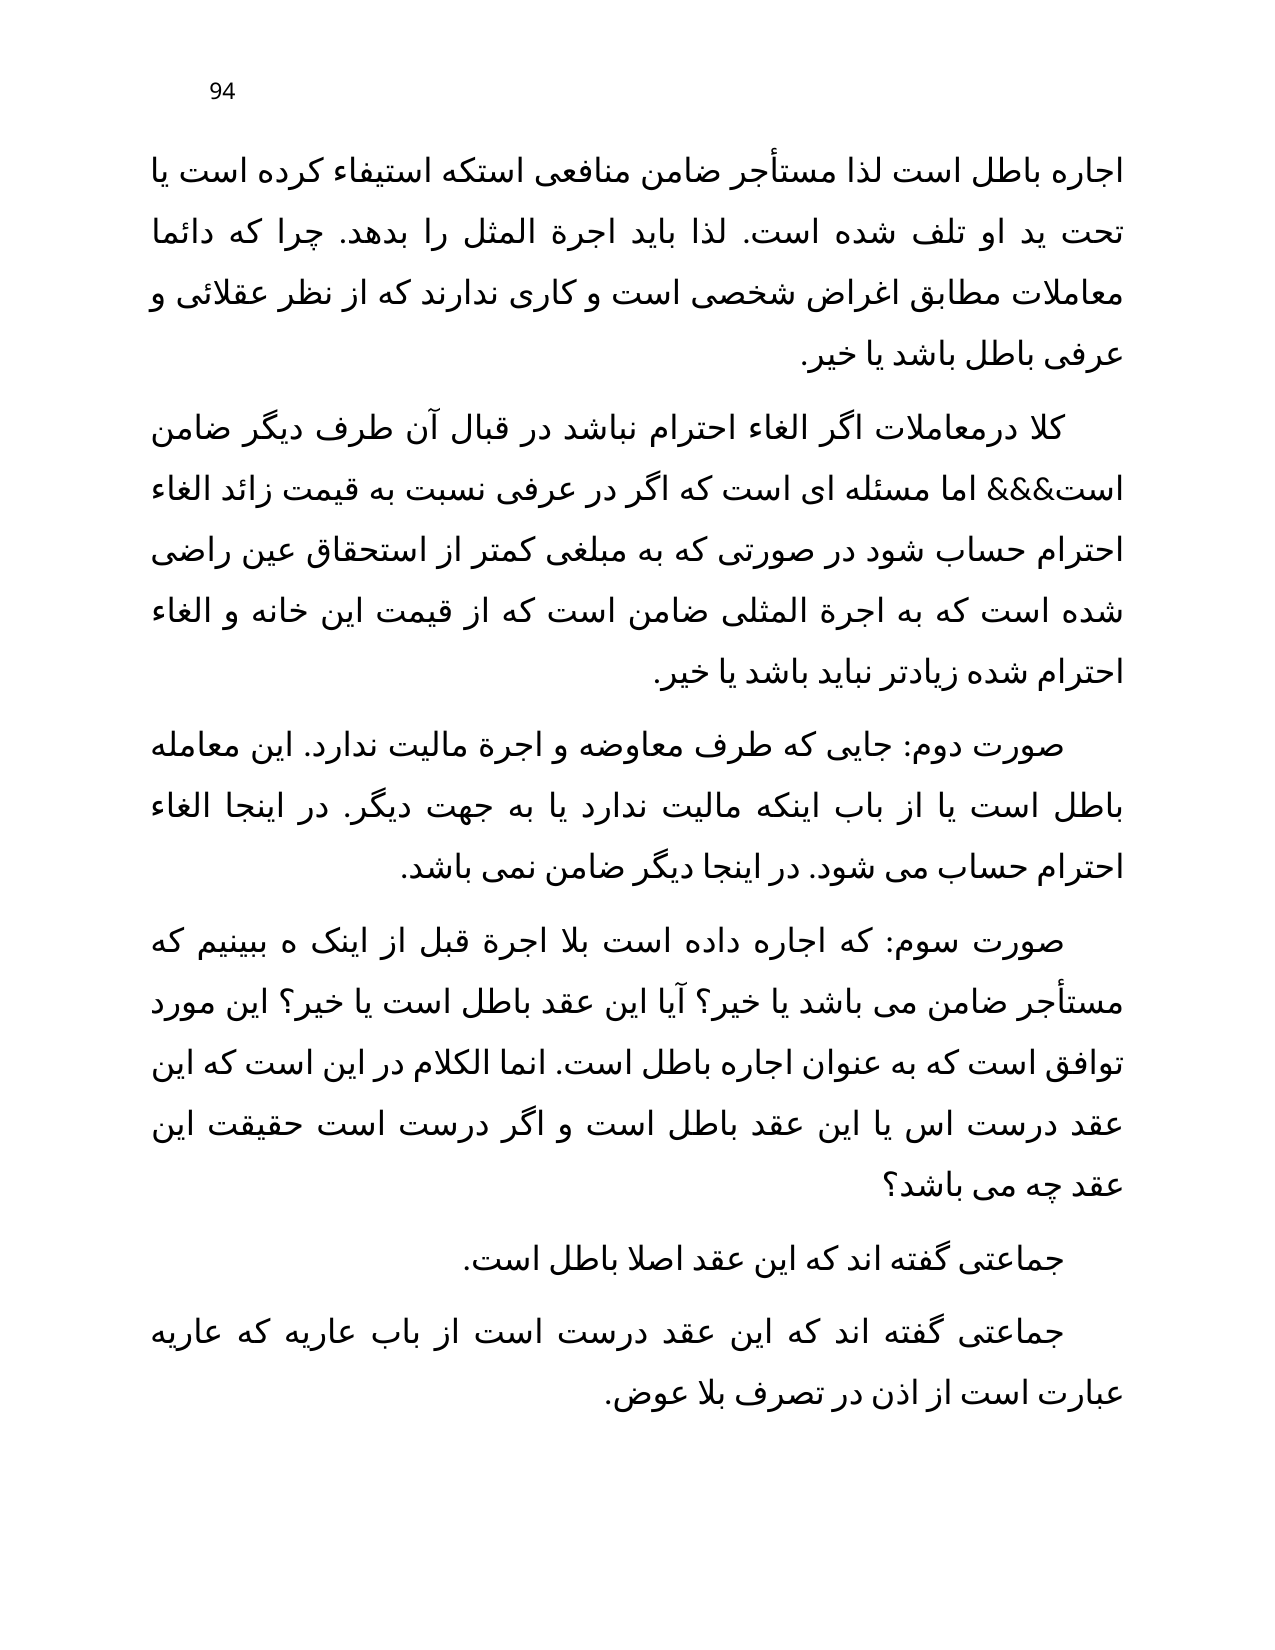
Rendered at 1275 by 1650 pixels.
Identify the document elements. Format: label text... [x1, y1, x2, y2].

text صورت دوم: جایی که طرف معاوضه و اجرة مالیت ندارد. این معامله باطل است یا از باب اینکه مالیت ندارد یا به جهت دیگر. در اینجا الغاء احترام حساب می شود. در اینجا دیگر ضامن نمی باشد. [150, 724, 1125, 887]
text جماعتی گفته اند که این عقد درست است از باب عاریه که عاریه عبارت است از اذن در تصرف بلا عوض. [150, 1311, 1125, 1413]
text صورت سوم: که اجاره داده است بلا اجرة قبل از اینک ه ببینیم که مستأجر ضامن می باشد یا خیر؟ آیا این عقد باطل است یا خیر؟ این مورد توافق است که به عنوان اجاره باطل است. انما الکلام در این است که این عقد درست اس یا این عقد باطل است و اگر درست است حقیقت این عقد چه می باشد؟ [150, 920, 1125, 1205]
text کلا درمعاملات اگر الغاء احترام نباشد در قبال آن طرف دیگر ضامن است&&& اما مسئله ای است که اگر در عرفی نسبت به قیمت زائد الغاء احترام حساب شود در صورتی که به مبلغی کمتر از استحقاق عین راضی شده است که به اجرة المثلی ضامن است که از قیمت این خانه و الغاء احترام شده زیادتر نباید باشد یا خیر. [150, 407, 1125, 692]
text جماعتی گفته اند که این عقد اصلا باطل است. [150, 1238, 1125, 1278]
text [150, 150, 1125, 374]
